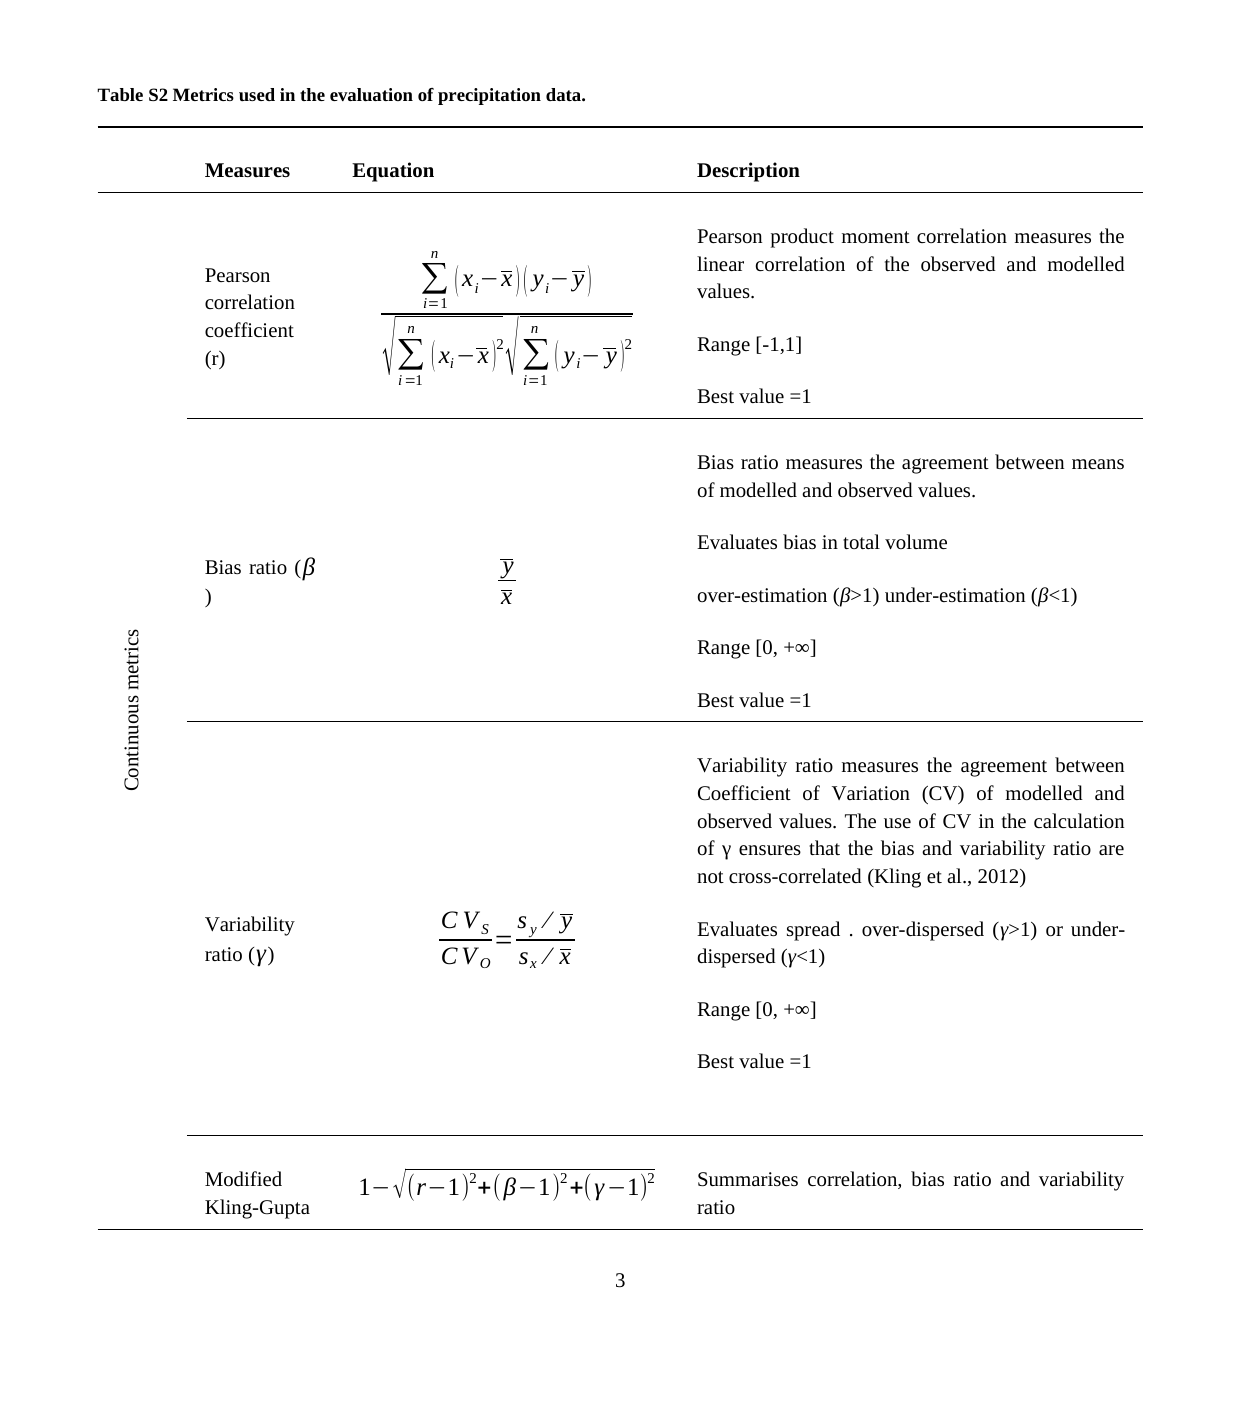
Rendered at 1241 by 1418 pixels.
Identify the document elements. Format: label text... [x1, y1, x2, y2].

table_cell [334, 722, 679, 1135]
table_cell Bias ratio measures the agreement between means of modelled and observed values. Evaluates bias in total volume over-estimation (β>1) under-estimation (β<1) Range [0, +∞] Best value =1 [679, 419, 1143, 721]
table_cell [187, 1136, 334, 1228]
table_cell Continuous metrics [98, 193, 187, 1228]
table_cell Bias ratio () [187, 419, 334, 721]
table_cell Variability ratio measures the agreement between Coefficient of Variation (CV) of modelled and observed values. The use of CV in the calculation of γ ensures that the bias and variability ratio are not cross-correlated (Kling et al., 2012) Evaluates spread . over-dispersed (γ>1) or under-dispersed (γ<1) Range [0, +∞] Best value =1 [679, 722, 1143, 1135]
text Table S2 Metrics used in the evaluation of precipitation data. [97, 84, 1143, 106]
table_header [98, 128, 187, 192]
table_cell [679, 1136, 1143, 1228]
table_cell [334, 419, 679, 721]
table_cell [334, 193, 679, 418]
table_header Description [679, 128, 1143, 192]
table_header Measures [187, 128, 334, 192]
table_cell [334, 1136, 679, 1228]
table_cell Pearson correlation coefficient (r) [187, 193, 334, 418]
table_cell Variability ratio () [187, 722, 334, 1135]
table_cell Pearson product moment correlation measures the linear correlation of the observed and modelled values. Range [-1,1] Best value =1 [679, 193, 1143, 418]
table_header Equation [334, 128, 679, 192]
